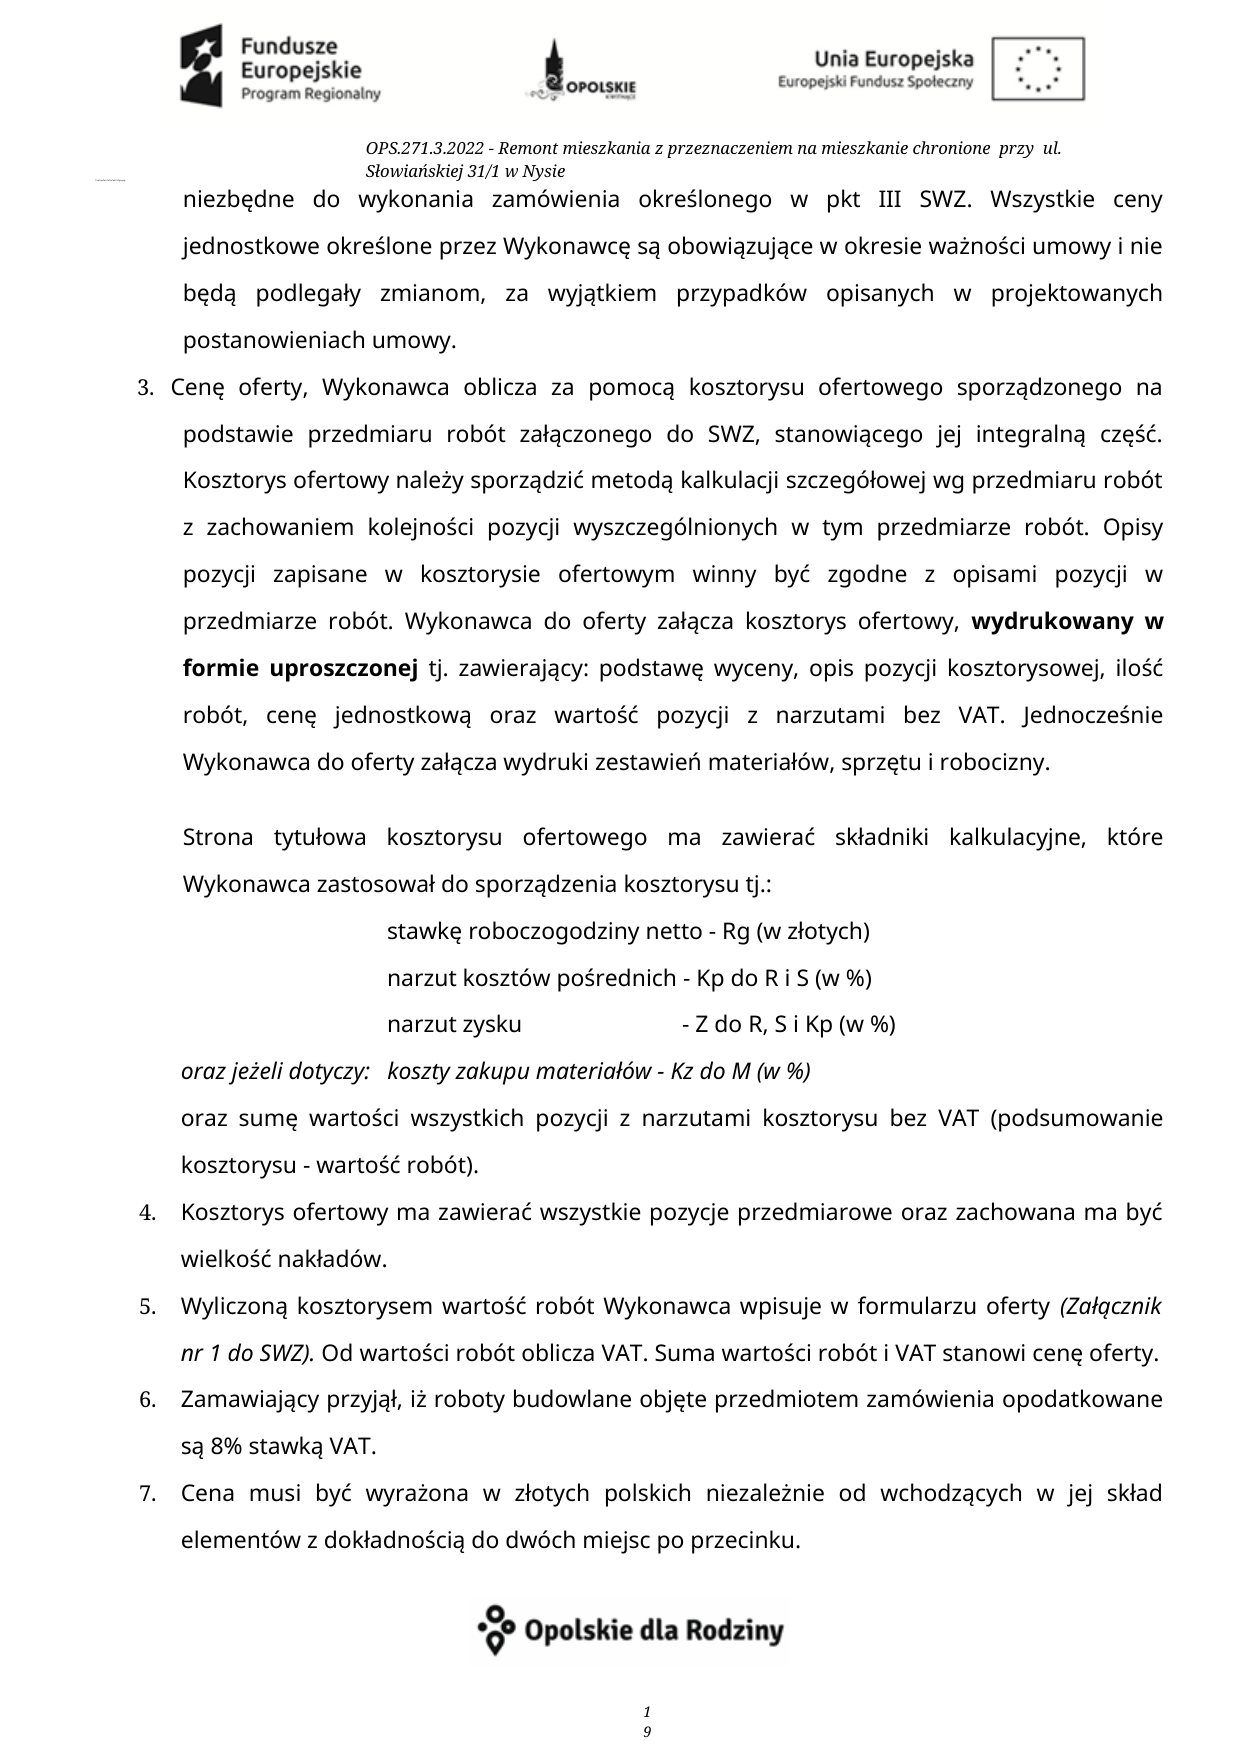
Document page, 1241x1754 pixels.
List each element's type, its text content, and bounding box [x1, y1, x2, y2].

text oraz sumę wartości wszystkich pozycji z narzutami kosztorysu bez VAT (podsumowanie kosztorysu - wartość robót). [181, 1102, 1164, 1180]
list Zamawiający przyjął, iż roboty budowlane objęte przedmiotem zamówienia opodatkowane są 8% stawką VAT. [139, 1383, 1164, 1461]
text oraz jeżeli dotyczy: koszty zakupu materiałów - Kz do M (w %) [181, 1055, 1164, 1086]
picture [160, 3, 1106, 129]
text stawkę roboczogodziny netto - Rg (w złotych) narzut kosztów pośrednich - Kp do R i S (w %) narzut zysku - Z do R, S i Kp (w %) [387, 914, 906, 1039]
list Cenę oferty, Wykonawca oblicza za pomocą kosztorysu ofertowego sporządzonego na podstawie przedmiaru robót załączonego do SWZ, stanowiącego jej integralną część. Kosztorys ofertowy należy sporządzić metodą kalkulacji szczegółowej wg przedmiaru robót z zachowaniem kolejności pozycji wyszczególnionych w tym przedmiarze robót. Opisy pozycji zapisane w kosztorysie ofertowym winny być zgodne z opisami pozycji w przedmiarze robót. Wykonawca do oferty załącza kosztorys ofertowy, wydrukowany w formie uproszczonej tj. zawierający: podstawę wyceny, opis pozycji kosztorysowej, ilość robót, cenę jednostkową oraz wartość pozycji z narzutami bez VAT. Jednocześnie Wykonawca do oferty załącza wydruki zestawień materiałów, sprzętu i robocizny. [137, 371, 1164, 777]
list Kosztorys ofertowy ma zawierać wszystkie pozycje przedmiarowe oraz zachowana ma być wielkość nakładów. [139, 1196, 1164, 1274]
text Strona tytułowa kosztorysu ofertowego ma zawierać składniki kalkulacyjne, które Wykonawca zastosował do sporządzenia kosztorysu tj.: [183, 821, 1164, 899]
picture [469, 1596, 790, 1666]
list Cena musi być wyrażona w złotych polskich niezależnie od wchodzących w jej skład elementów z dokładnością do dwóch miejsc po przecinku. [139, 1477, 1164, 1555]
list Wyliczoną kosztorysem wartość robót Wykonawca wpisuje w formularzu oferty (Załącznik nr 1 do SWZ). Od wartości robót oblicza VAT. Suma wartości robót i VAT stanowi cenę oferty. [139, 1289, 1164, 1368]
